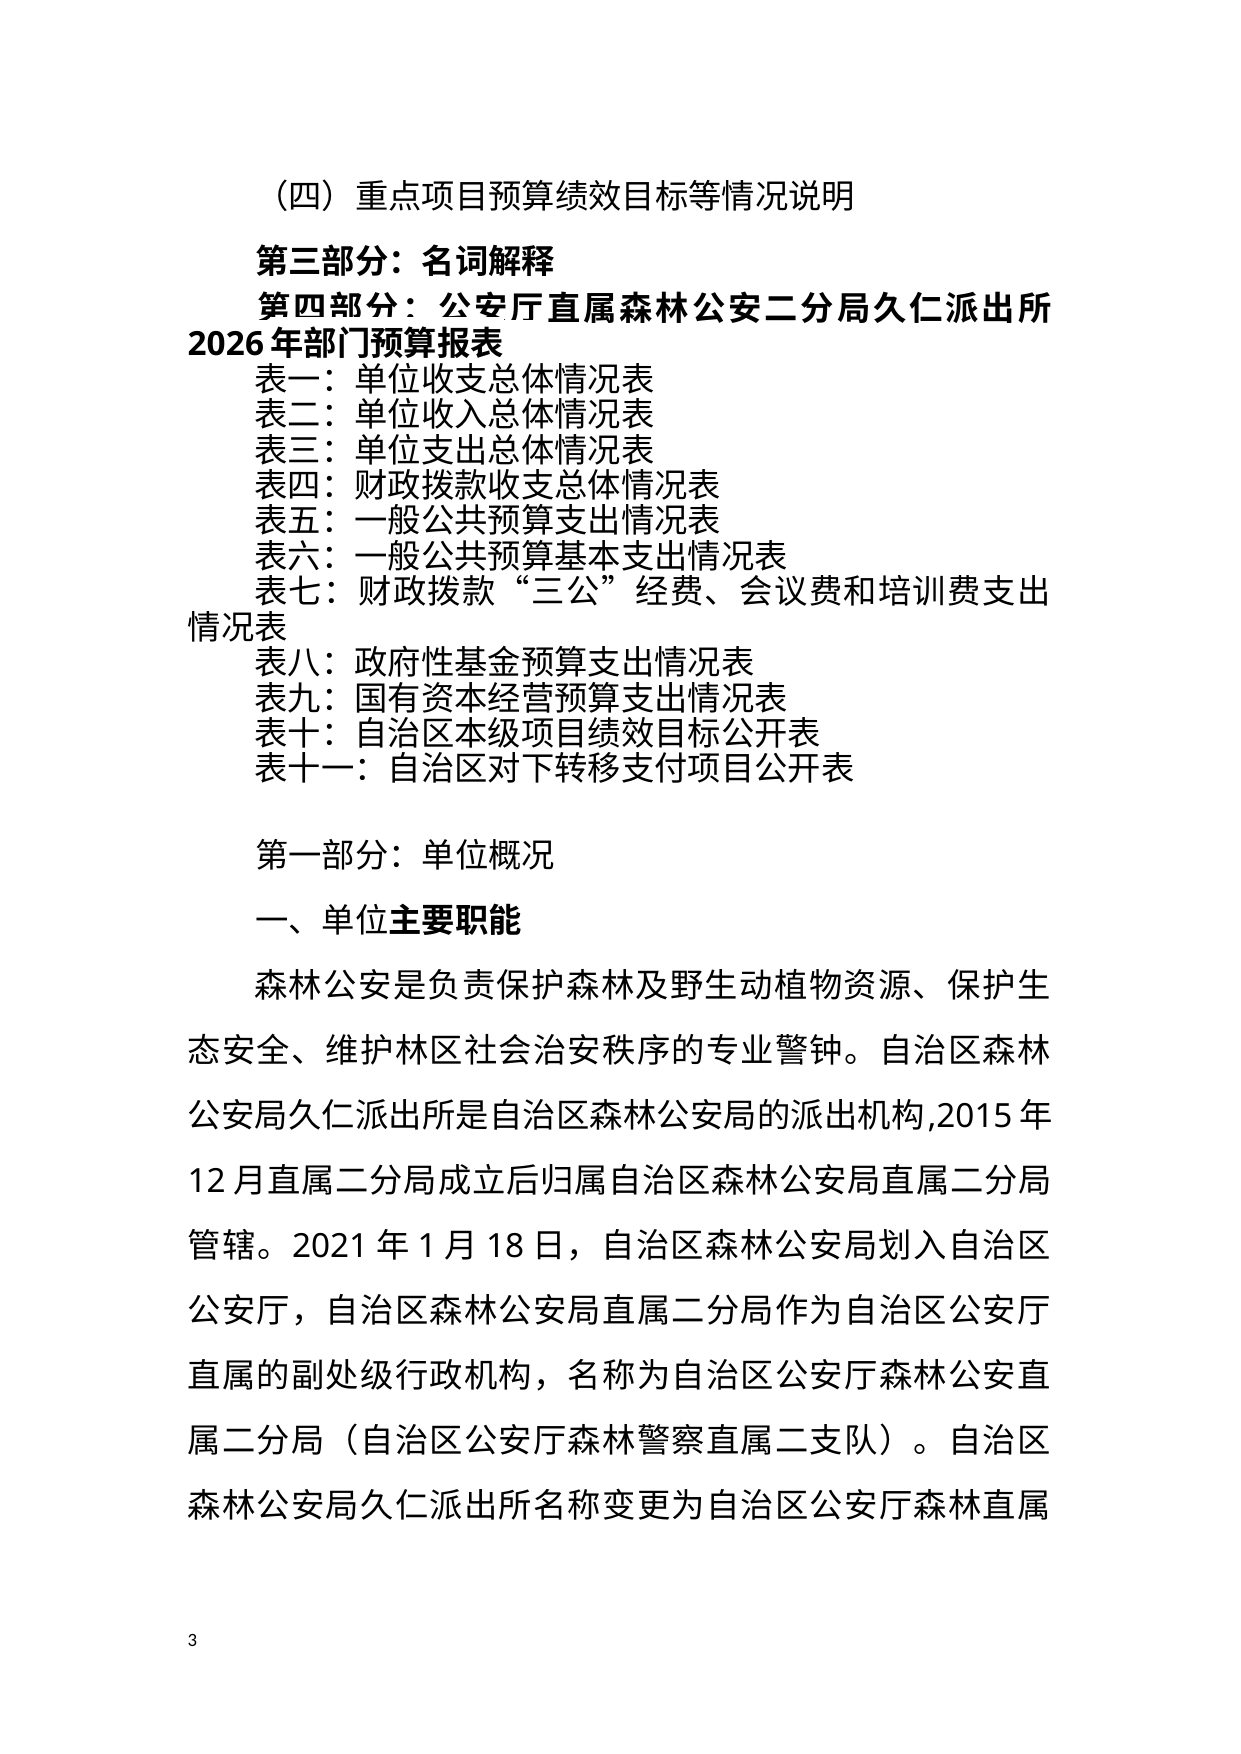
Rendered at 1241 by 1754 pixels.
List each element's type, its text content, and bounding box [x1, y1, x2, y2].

text 一、单位主要职能 [187, 885, 1053, 950]
text 第一部分：单位概况 [187, 820, 1053, 885]
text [187, 950, 1053, 1535]
